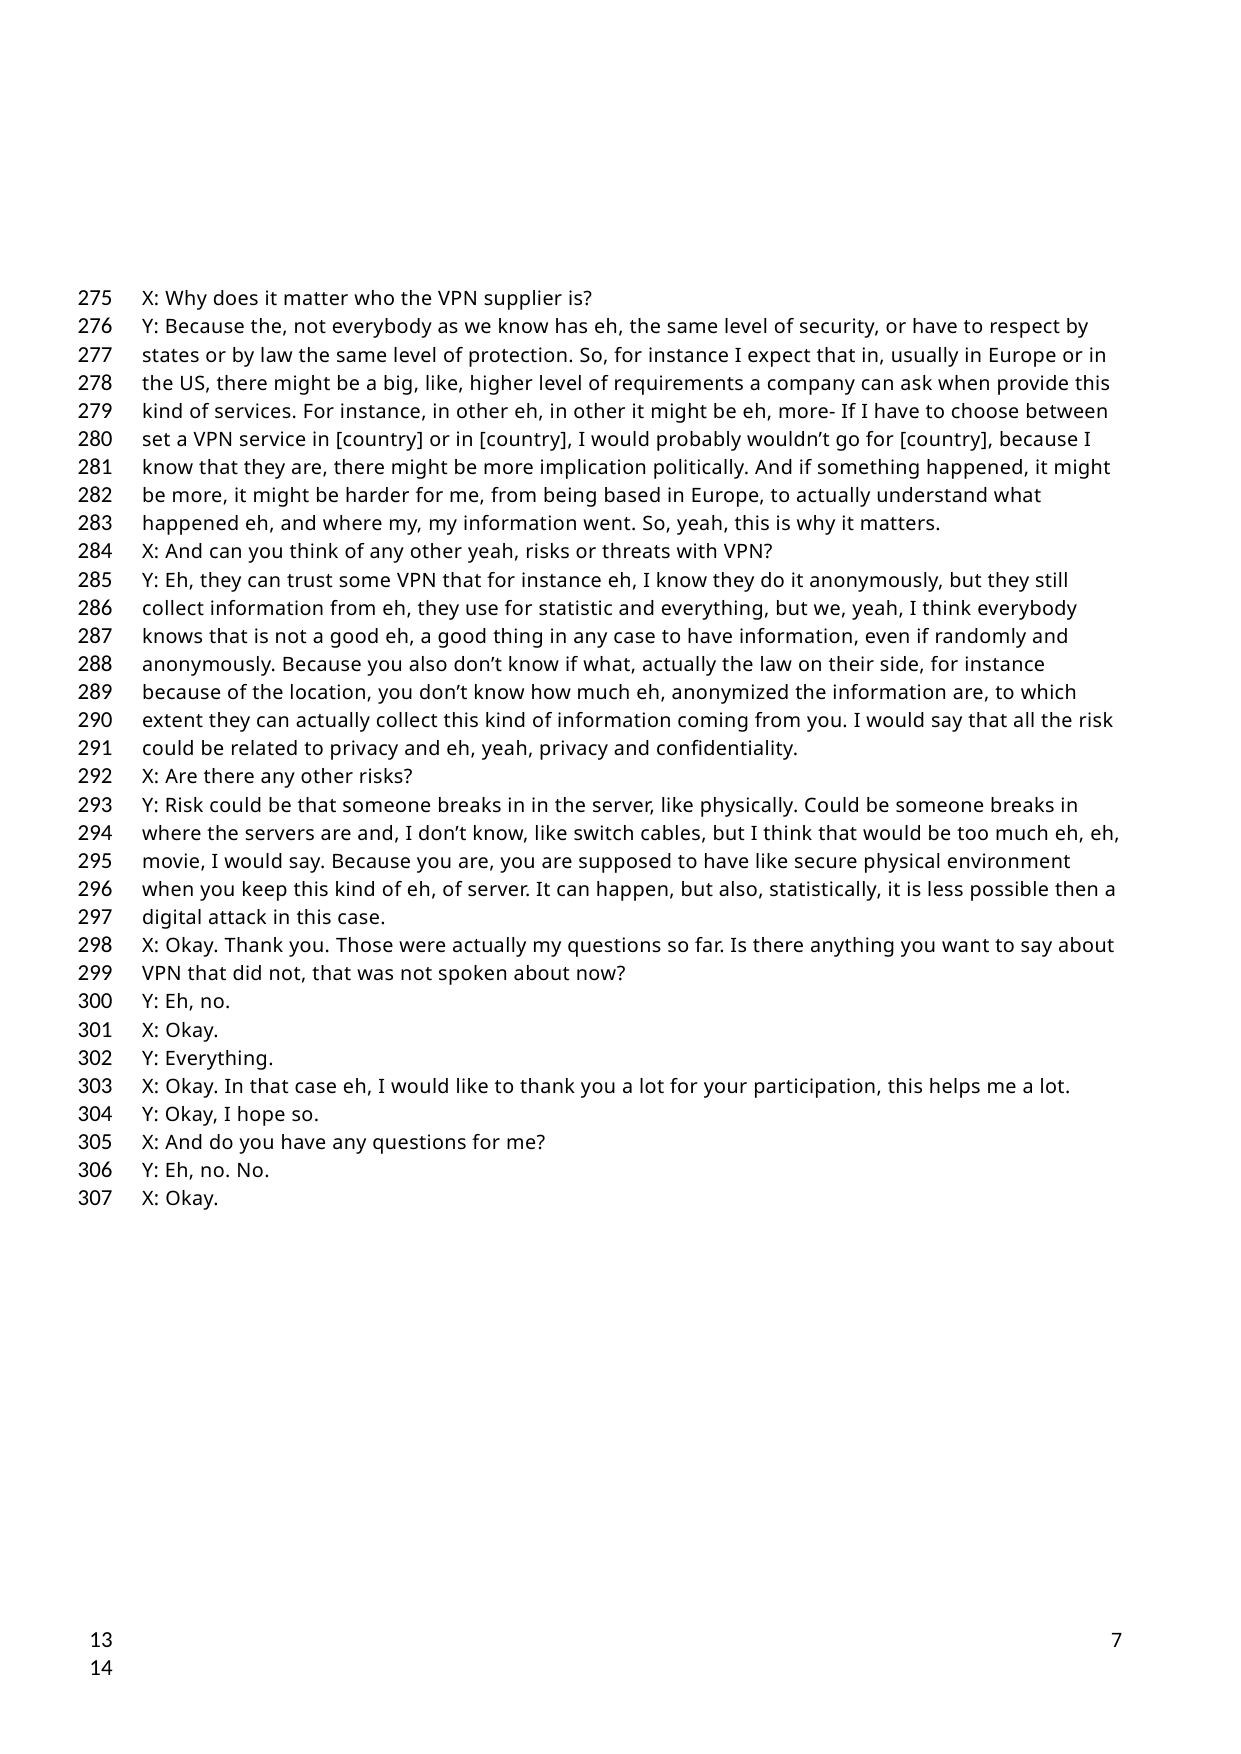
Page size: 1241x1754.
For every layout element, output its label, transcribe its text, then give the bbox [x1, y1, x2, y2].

text X: Okay. In that case eh, I would like to thank you a lot for your participation, this helps me a lot. [142, 1071, 1122, 1099]
text Y: Risk could be that someone breaks in in the server, like physically. Could be someone breaks in where the servers are and, I don’t know, like switch cables, but I think that would be too much eh, eh, movie, I would say. Because you are, you are supposed to have like secure physical environment when you keep this kind of eh, of server. It can happen, but also, statistically, it is less possible then a digital attack in this case. [142, 790, 1122, 930]
text X: Why does it matter who the VPN supplier is? [142, 283, 1122, 312]
text Y: Because the, not everybody as we know has eh, the same level of security, or have to respect by states or by law the same level of protection. So, for instance I expect that in, usually in Europe or in the US, there might be a big, like, higher level of requirements a company can ask when provide this kind of services. For instance, in other eh, in other it might be eh, more- If I have to choose between set a VPN service in [country] or in [country], I would probably wouldn’t go for [country], because I know that they are, there might be more implication politically. And if something happened, it might be more, it might be harder for me, from being based in Europe, to actually understand what happened eh, and where my, my information went. So, yeah, this is why it matters. [142, 312, 1122, 537]
text Y: Okay, I hope so. [142, 1099, 1122, 1127]
text X: Okay. Thank you. Those were actually my questions so far. Is there anything you want to say about VPN that did not, that was not spoken about now? [142, 930, 1122, 987]
text Y: Eh, no. [142, 987, 1122, 1015]
text Y: Everything. [142, 1043, 1122, 1071]
text X: Okay. [142, 1015, 1122, 1043]
text Y: Eh, no. No. [142, 1155, 1122, 1183]
text X: Okay. [142, 1183, 1122, 1212]
text X: And do you have any questions for me? [142, 1127, 1122, 1155]
text X: Are there any other risks? [142, 762, 1122, 790]
text X: And can you think of any other yeah, risks or threats with VPN? [142, 537, 1122, 565]
text Y: Eh, they can trust some VPN that for instance eh, I know they do it anonymously, but they still collect information from eh, they use for statistic and everything, but we, yeah, I think everybody knows that is not a good eh, a good thing in any case to have information, even if randomly and anonymously. Because you also don’t know if what, actually the law on their side, for instance because of the location, you don’t know how much eh, anonymized the information are, to which extent they can actually collect this kind of information coming from you. I would say that all the risk could be related to privacy and eh, yeah, privacy and confidentiality. [142, 565, 1122, 762]
